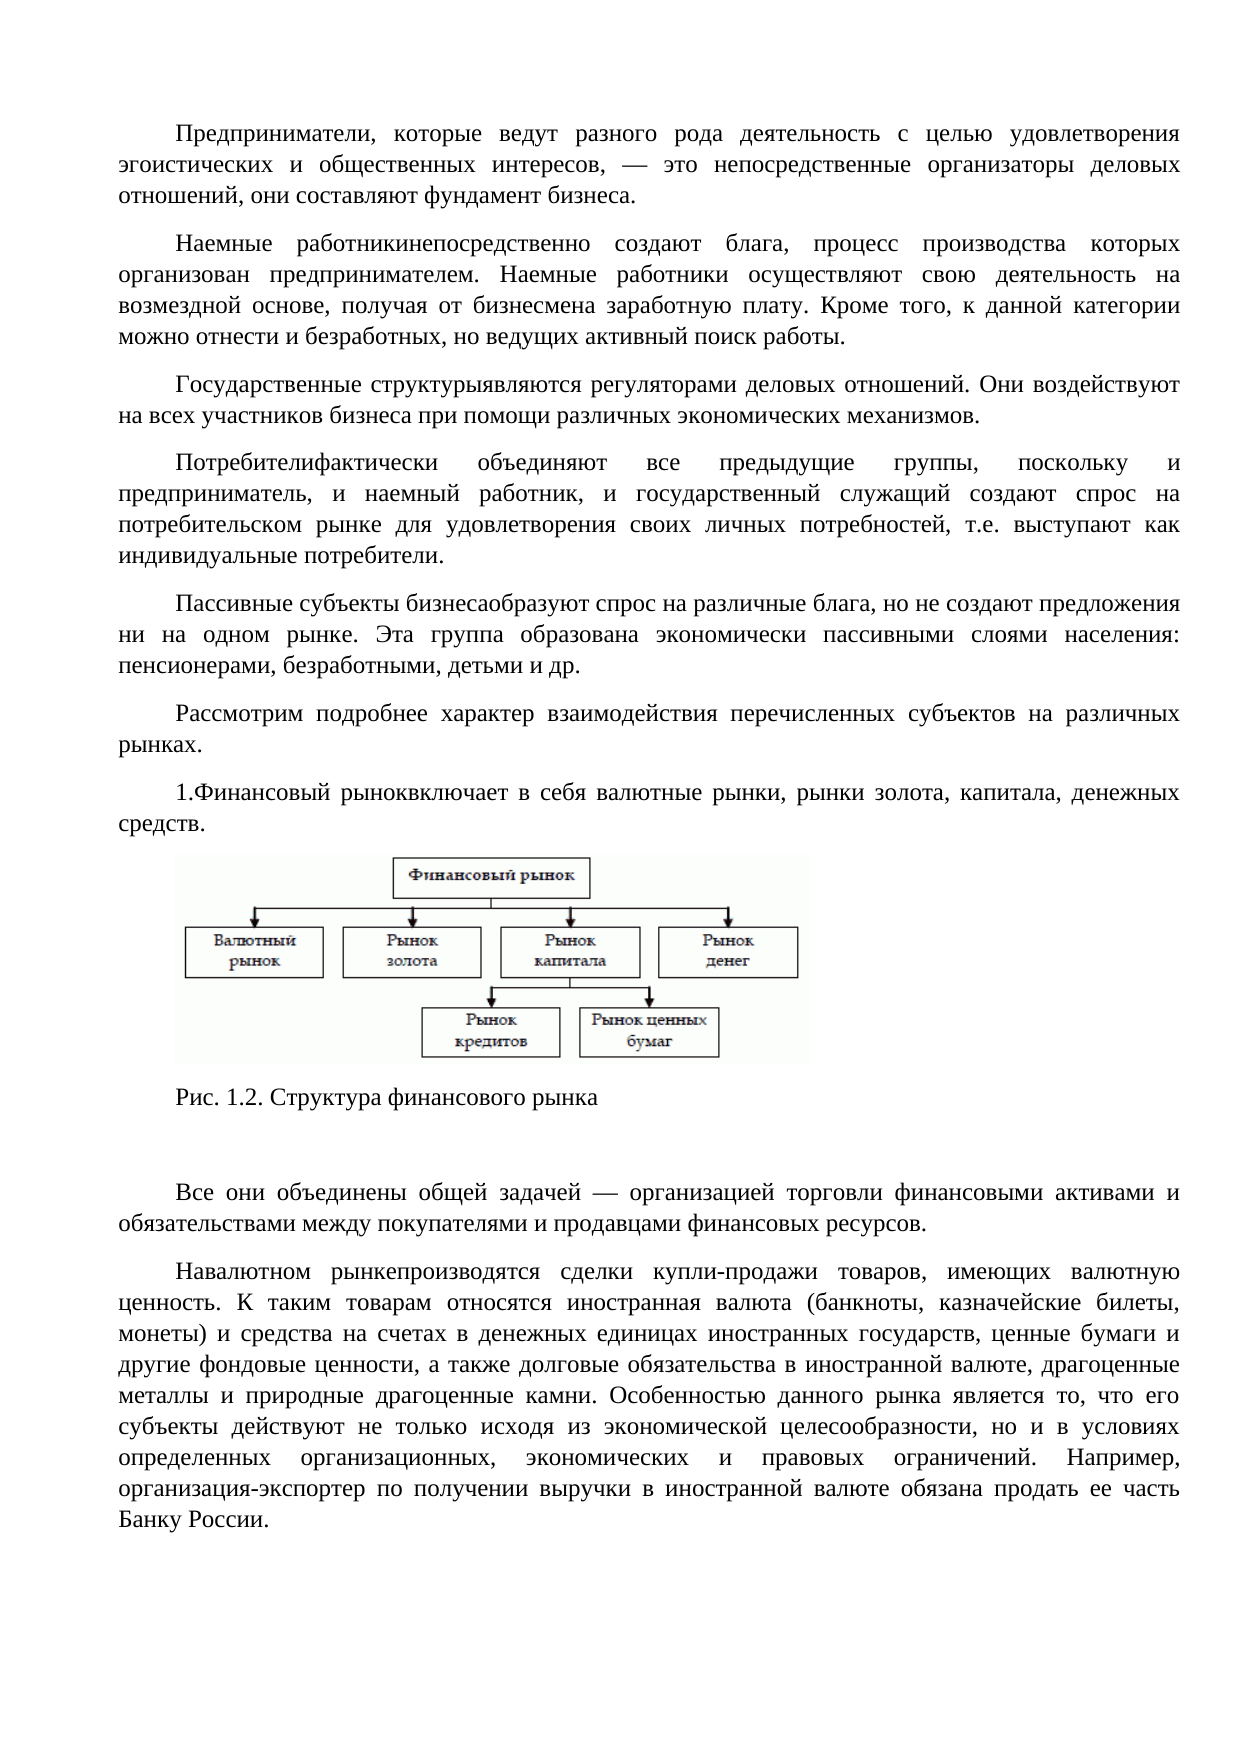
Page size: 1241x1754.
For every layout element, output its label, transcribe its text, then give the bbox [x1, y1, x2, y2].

text 1.Финансовый рыноквключает в себя валютные рынки, рынки золота, капитала, денежных средств. [118, 777, 1181, 837]
text Все они объединены общей задачей — организацией торговли финансовыми активами и обязательствами между покупателями и продавцами финансовых ресурсов. [118, 1177, 1181, 1237]
text Рассмотрим подробнее характер взаимодействия перечисленных субъектов на различных рынках. [118, 698, 1181, 758]
text Государственные структурыявляются регуляторами деловых отношений. Они воздействуют на всех участников бизнеса при помощи различных экономических механизмов. [118, 369, 1181, 428]
text Наемные работникинепосредственно создают блага, процесс производства которых организован предпринимателем. Наемные работники осуществляют свою деятельность на возмездной основе, получая от бизнесмена заработную плату. Кроме того, к данной категории можно отнести и безработных, но ведущих активный поиск работы. [118, 228, 1181, 350]
text Рис. 1.2. Структура финансового рынка [118, 1082, 1181, 1111]
text Потребителифактически объединяют все предыдущие группы, поскольку и предприниматель, и наемный работник, и государственный служащий создают спрос на потребительском рынке для удовлетворения своих личных потребностей, т.е. выступают как индивидуальные потребители. [118, 447, 1181, 569]
text Пассивные субъекты бизнесаобразуют спрос на различные блага, но не создают предложения ни на одном рынке. Эта группа образована экономически пассивными слоями населения: пенсионерами, безработными, детьми и др. [118, 588, 1181, 679]
text Предприниматели, которые ведут разного рода деятельность с целью удовлетворения эгоистических и общественных интересов, — это непосредственные организаторы деловых отношений, они составляют фундамент бизнеса. [118, 118, 1181, 209]
text Навалютном рынкепроизводятся сделки купли-продажи товаров, имеющих валютную ценность. К таким товарам относятся иностранная валюта (банкноты, казначейские билеты, монеты) и средства на счетах в денежных единицах иностранных государств, ценные бумаги и другие фондовые ценности, а также долговые обязательства в иностранной валюте, драгоценные металлы и природные драгоценные камни. Особенностью данного рынка является то, что его субъекты действуют не только исходя из экономической целесообразности, но и в условиях определенных организационных, экономических и правовых ограничений. Например, организация-экспортер по получении выручки в иностранной валюте обязана продать ее часть Банку России. [118, 1256, 1181, 1533]
picture [175, 855, 810, 1064]
